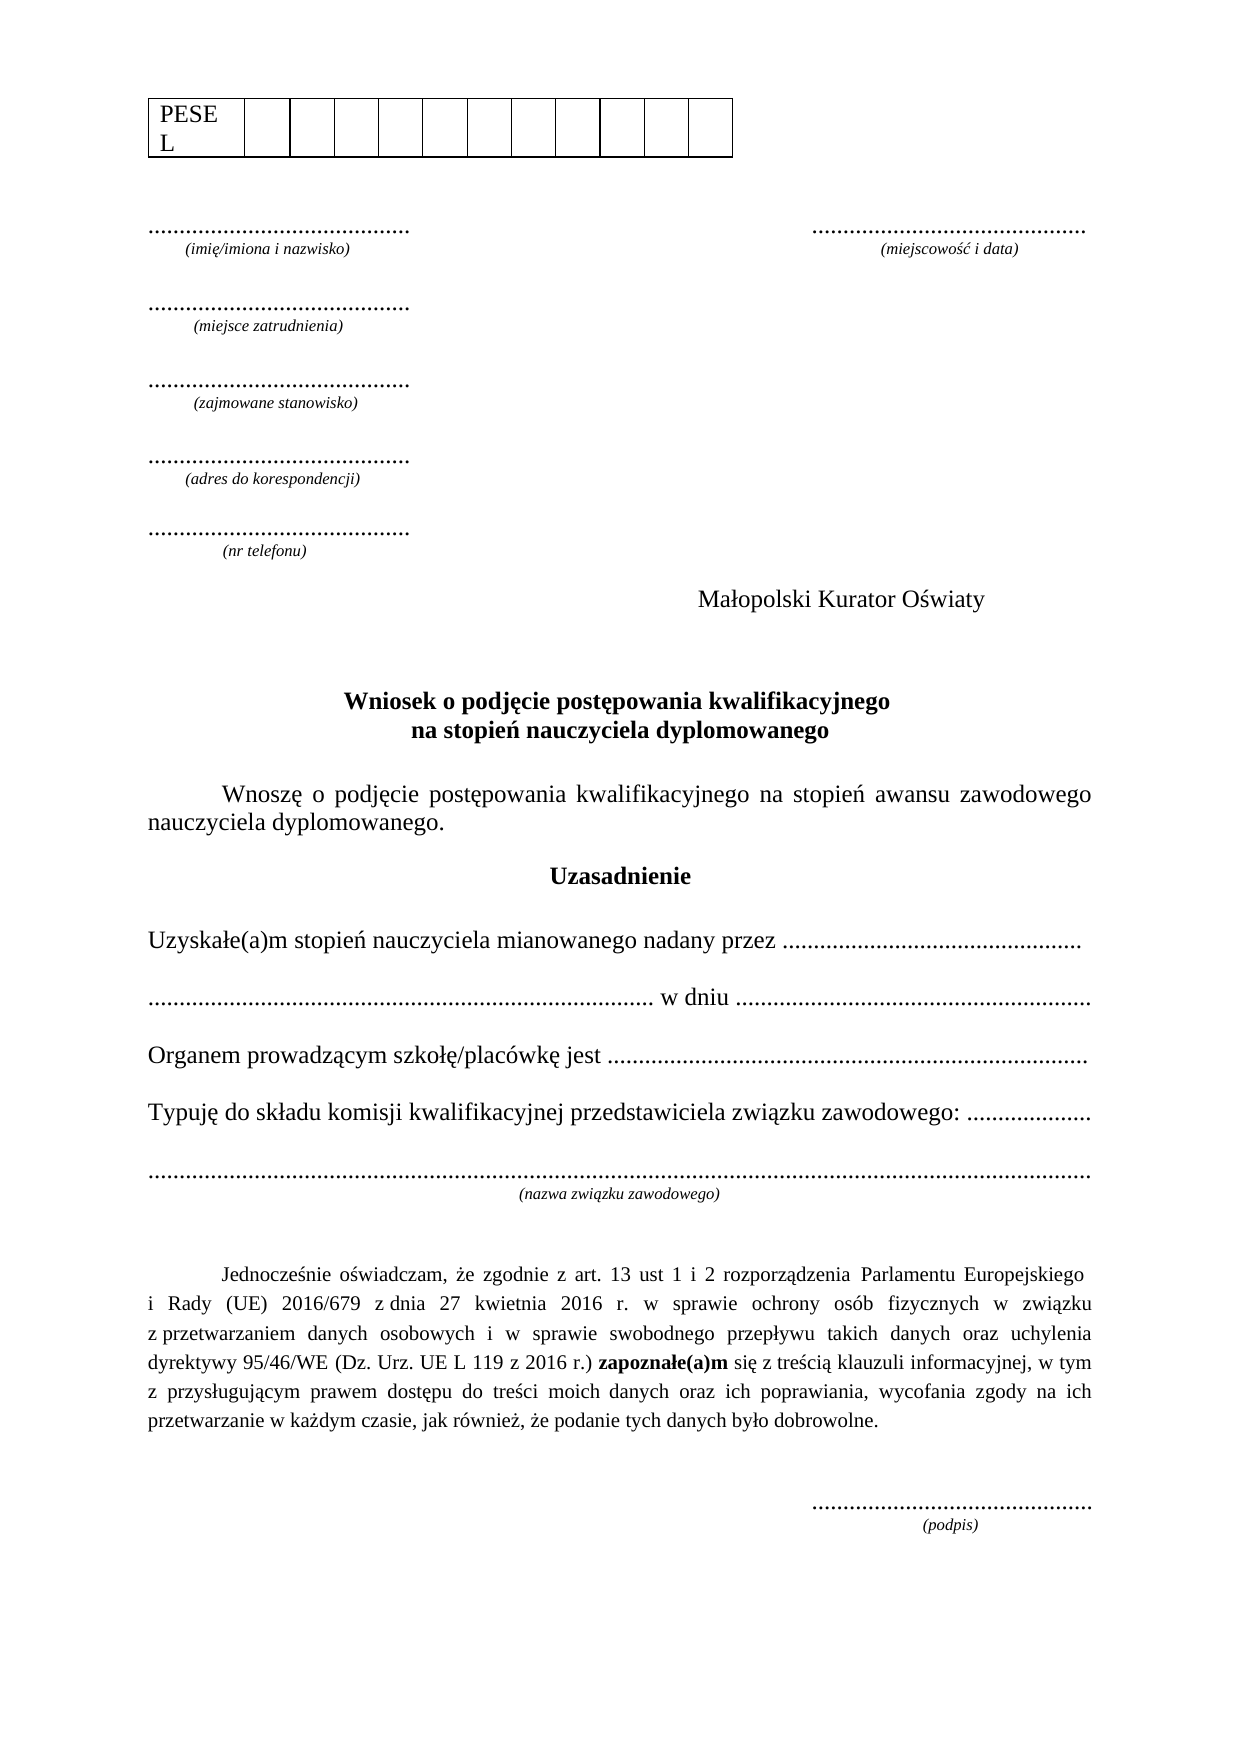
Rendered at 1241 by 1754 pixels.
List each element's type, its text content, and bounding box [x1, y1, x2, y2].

text Organem prowadzącym szkołę/placówkę jest ............................................................................. [148, 1040, 1092, 1069]
text ................................................................................. w dniu ......................................................... [148, 982, 1092, 1011]
subtitle (zajmowane stanowisko) [148, 392, 1092, 412]
text .......................................... [148, 440, 1092, 469]
table_header [245, 99, 289, 156]
text ....................................................................................................................................................... [148, 1155, 1092, 1184]
subtitle Wniosek o podjęcie postępowania kwalifikacyjnego na stopień nauczyciela dyplomowanego [148, 686, 1092, 744]
subtitle (miejsce zatrudnienia) [148, 316, 1092, 335]
text Jednocześnie oświadczam, że zgodnie z art. 13 ust 1 i 2 rozporządzenia Parlamentu Europejskiego i Rady (UE) 2016/679 z dnia 27 kwietnia 2016 r. w sprawie ochrony osób fizycznych w związku z przetwarzaniem danych osobowych i w sprawie swobodnego przepływu takich danych oraz uchylenia dyrektywy 95/46/WE (Dz. Urz. UE L 119 z 2016 r.) zapoznałe(a)m się z treścią klauzuli informacyjnej, w tym z przysługującym prawem dostępu do treści moich danych oraz ich poprawiania, wycofania zgody na ich przetwarzanie w każdym czasie, jak również, że podanie tych danych było dobrowolne. [148, 1258, 1092, 1433]
table_header [512, 99, 555, 156]
table_header [645, 99, 688, 156]
text ............................................. [148, 1462, 1092, 1515]
table_header [556, 99, 599, 156]
subtitle (imię/imiona i nazwisko) (miejscowość i data) [148, 239, 1092, 258]
table_header PESEL [149, 99, 244, 156]
subtitle (adres do korespondencji) [148, 469, 1092, 488]
subtitle (nr telefonu) [148, 541, 1092, 560]
text (podpis) [148, 1515, 1092, 1534]
subtitle Uzasadnienie [148, 861, 1092, 890]
table_header [468, 99, 511, 156]
text (nazwa związku zawodowego) [148, 1184, 1092, 1203]
table_header [291, 99, 334, 156]
text .......................................... [148, 287, 1092, 316]
text Uzyskałe(a)m stopień nauczyciela mianowanego nadany przez ................................................ [148, 925, 1092, 954]
text .......................................... [148, 364, 1092, 392]
table_header [379, 99, 422, 156]
text Małopolski Kurator Oświaty [516, 584, 1092, 613]
text Typuję do składu komisji kwalifikacyjnej przedstawiciela związku zawodowego: .................... [148, 1097, 1092, 1126]
table_header [335, 99, 378, 156]
text .......................................... [148, 512, 1092, 541]
text Wnoszę o podjęcie postępowania kwalifikacyjnego na stopień awansu zawodowego nauczyciela dyplomowanego. [148, 779, 1092, 836]
table_header [601, 99, 644, 156]
table_header [423, 99, 467, 156]
table_header [689, 99, 732, 156]
text .......................................... ............................................ [148, 210, 1092, 239]
